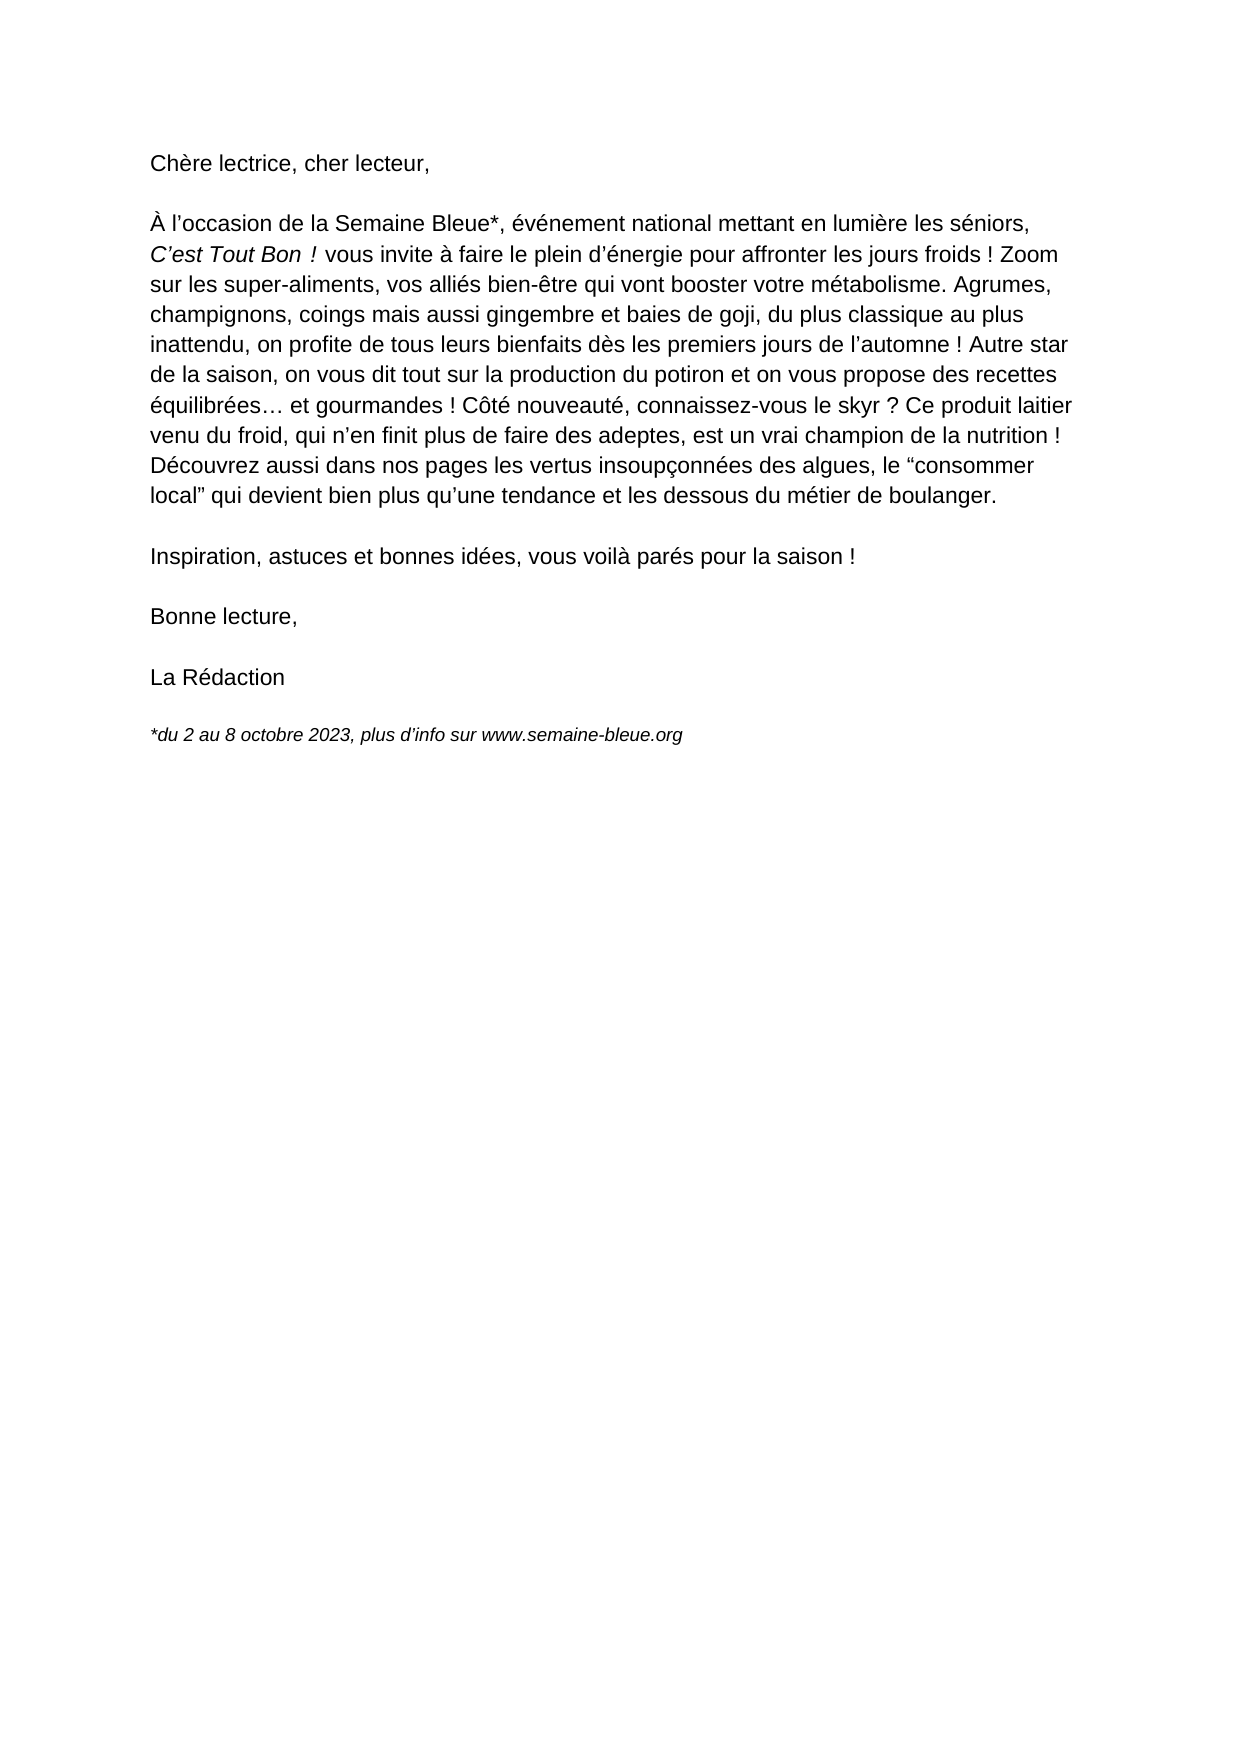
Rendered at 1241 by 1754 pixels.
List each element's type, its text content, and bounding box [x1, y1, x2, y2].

text Inspiration, astuces et bonnes idées, vous voilà parés pour la saison ! [150, 543, 1090, 569]
text Bonne lecture, [150, 603, 1090, 629]
text La Rédaction [150, 663, 1090, 690]
text *du 2 au 8 octobre 2023, plus d’info sur www.semaine-bleue.org [150, 724, 1090, 746]
text Chère lectrice, cher lecteur, [150, 150, 1090, 176]
text À l’occasion de la Semaine Bleue*, événement national mettant en lumière les séniors, C’est Tout Bon ! vous invite à faire le plein d’énergie pour affronter les jours froids ! Zoom sur les super-aliments, vos alliés bien-être qui vont booster votre métabolisme. Agrumes, champignons, coings mais aussi gingembre et baies de goji, du plus classique au plus inattendu, on profite de tous leurs bienfaits dès les premiers jours de l’automne ! Autre star de la saison, on vous dit tout sur la production du potiron et on vous propose des recettes équilibrées… et gourmandes ! Côté nouveauté, connaissez-vous le skyr ? Ce produit laitier venu du froid, qui n’en finit plus de faire des adeptes, est un vrai champion de la nutrition ! Découvrez aussi dans nos pages les vertus insoupçonnées des algues, le “consommer local” qui devient bien plus qu’une tendance et les dessous du métier de boulanger. [150, 210, 1090, 509]
